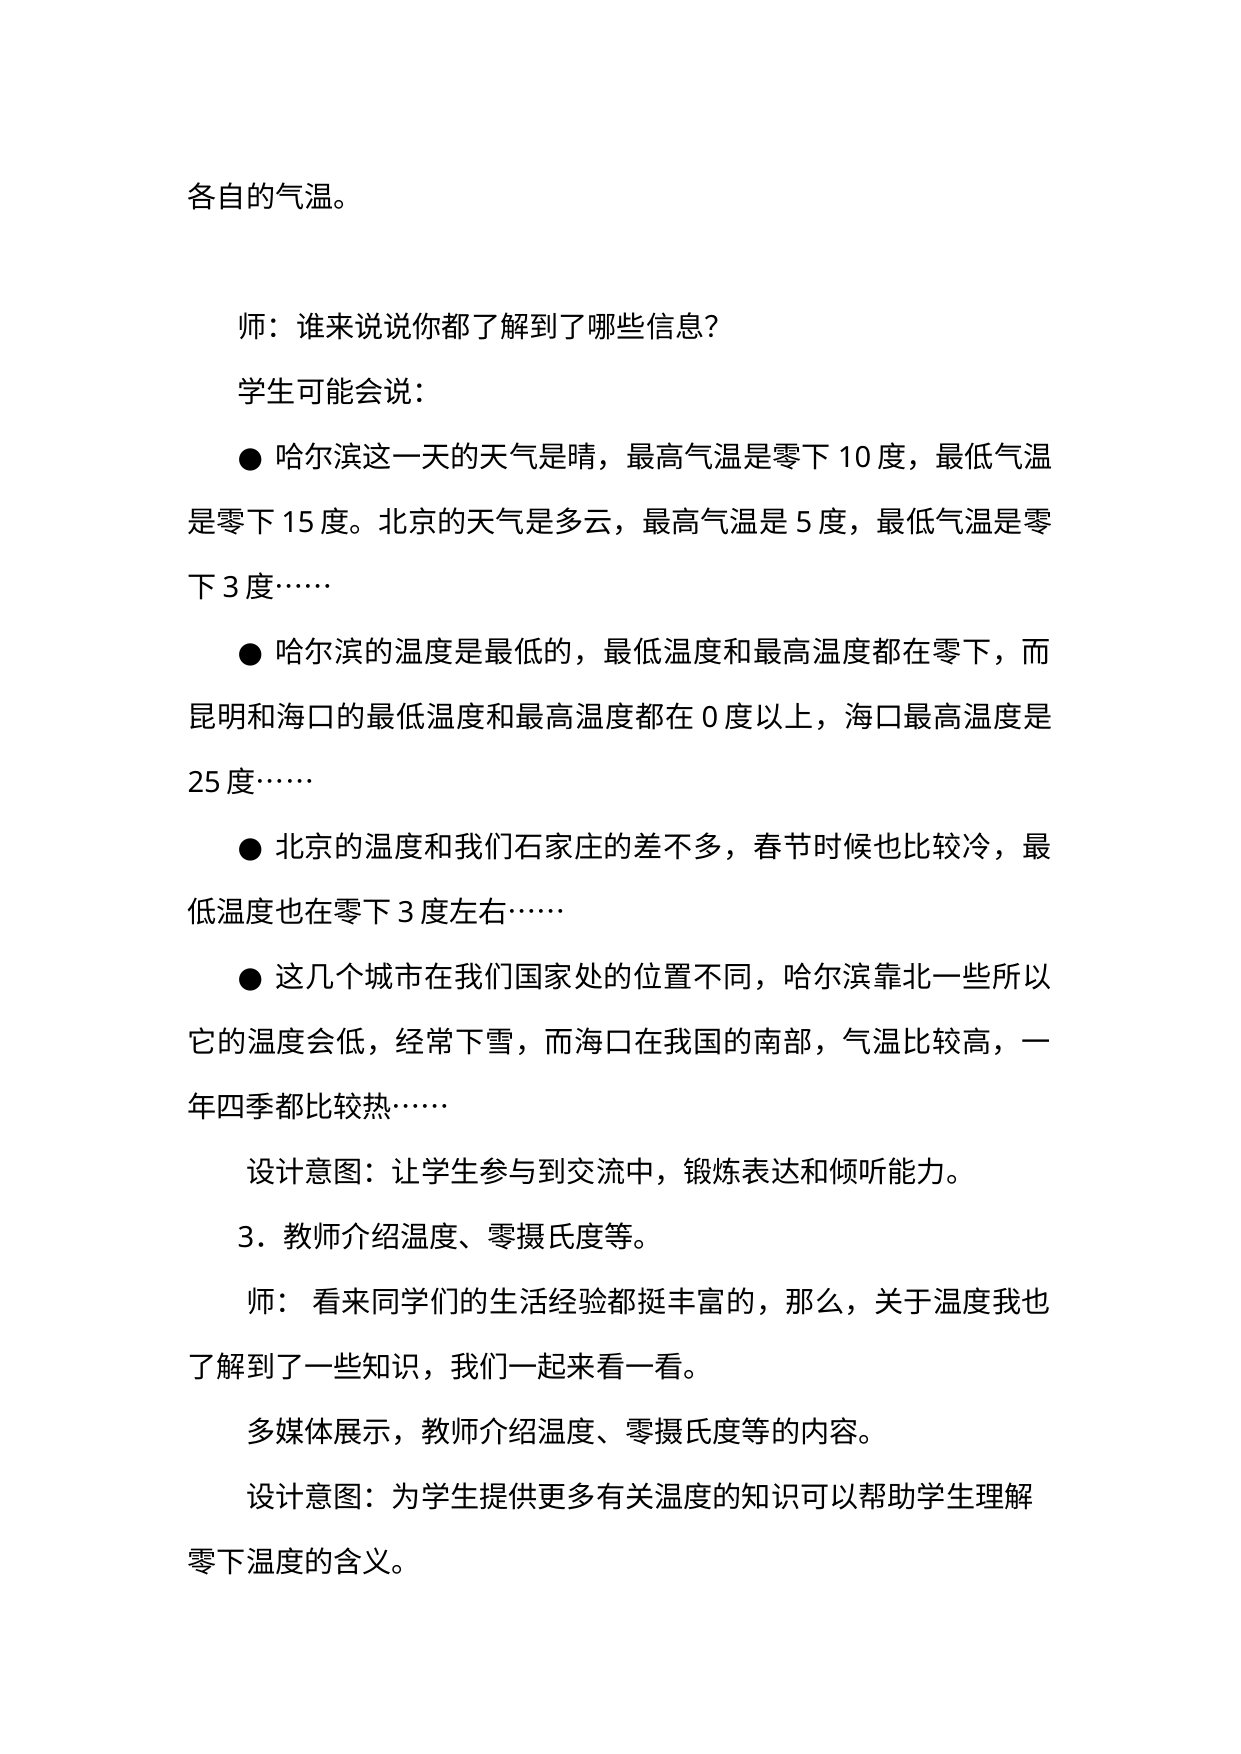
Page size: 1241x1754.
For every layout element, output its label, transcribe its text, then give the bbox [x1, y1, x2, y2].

text 师：谁来说说你都了解到了哪些信息？ [187, 292, 1053, 357]
text 设计意图：让学生参与到交流中，锻炼表达和倾听能力。 [187, 1137, 1053, 1202]
text 3．教师介绍温度、零摄氏度等。 [187, 1202, 1053, 1267]
list 这几个城市在我们国家处的位置不同，哈尔滨靠北一些所以它的温度会低，经常下雪，而海口在我国的南部，气温比较高，一年四季都比较热…… [187, 942, 1053, 1137]
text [187, 162, 1053, 227]
list 哈尔滨的温度是最低的，最低温度和最高温度都在零下，而昆明和海口的最低温度和最高温度都在0度以上，海口最高温度是25度…… [187, 617, 1053, 812]
list 北京的温度和我们石家庄的差不多，春节时候也比较冷，最低温度也在零下3度左右…… [187, 812, 1053, 942]
text 学生可能会说： [187, 357, 1053, 422]
text 多媒体展示，教师介绍温度、零摄氏度等的内容。 [187, 1397, 1053, 1462]
list 哈尔滨这一天的天气是晴，最高气温是零下10度，最低气温是零下15度。北京的天气是多云，最高气温是5度，最低气温是零下3度…… [187, 422, 1053, 617]
text 师： 看来同学们的生活经验都挺丰富的，那么，关于温度我也了解到了一些知识，我们一起来看一看。 [187, 1267, 1053, 1397]
text 设计意图：为学生提供更多有关温度的知识可以帮助学生理解零下温度的含义。 [187, 1462, 1053, 1592]
